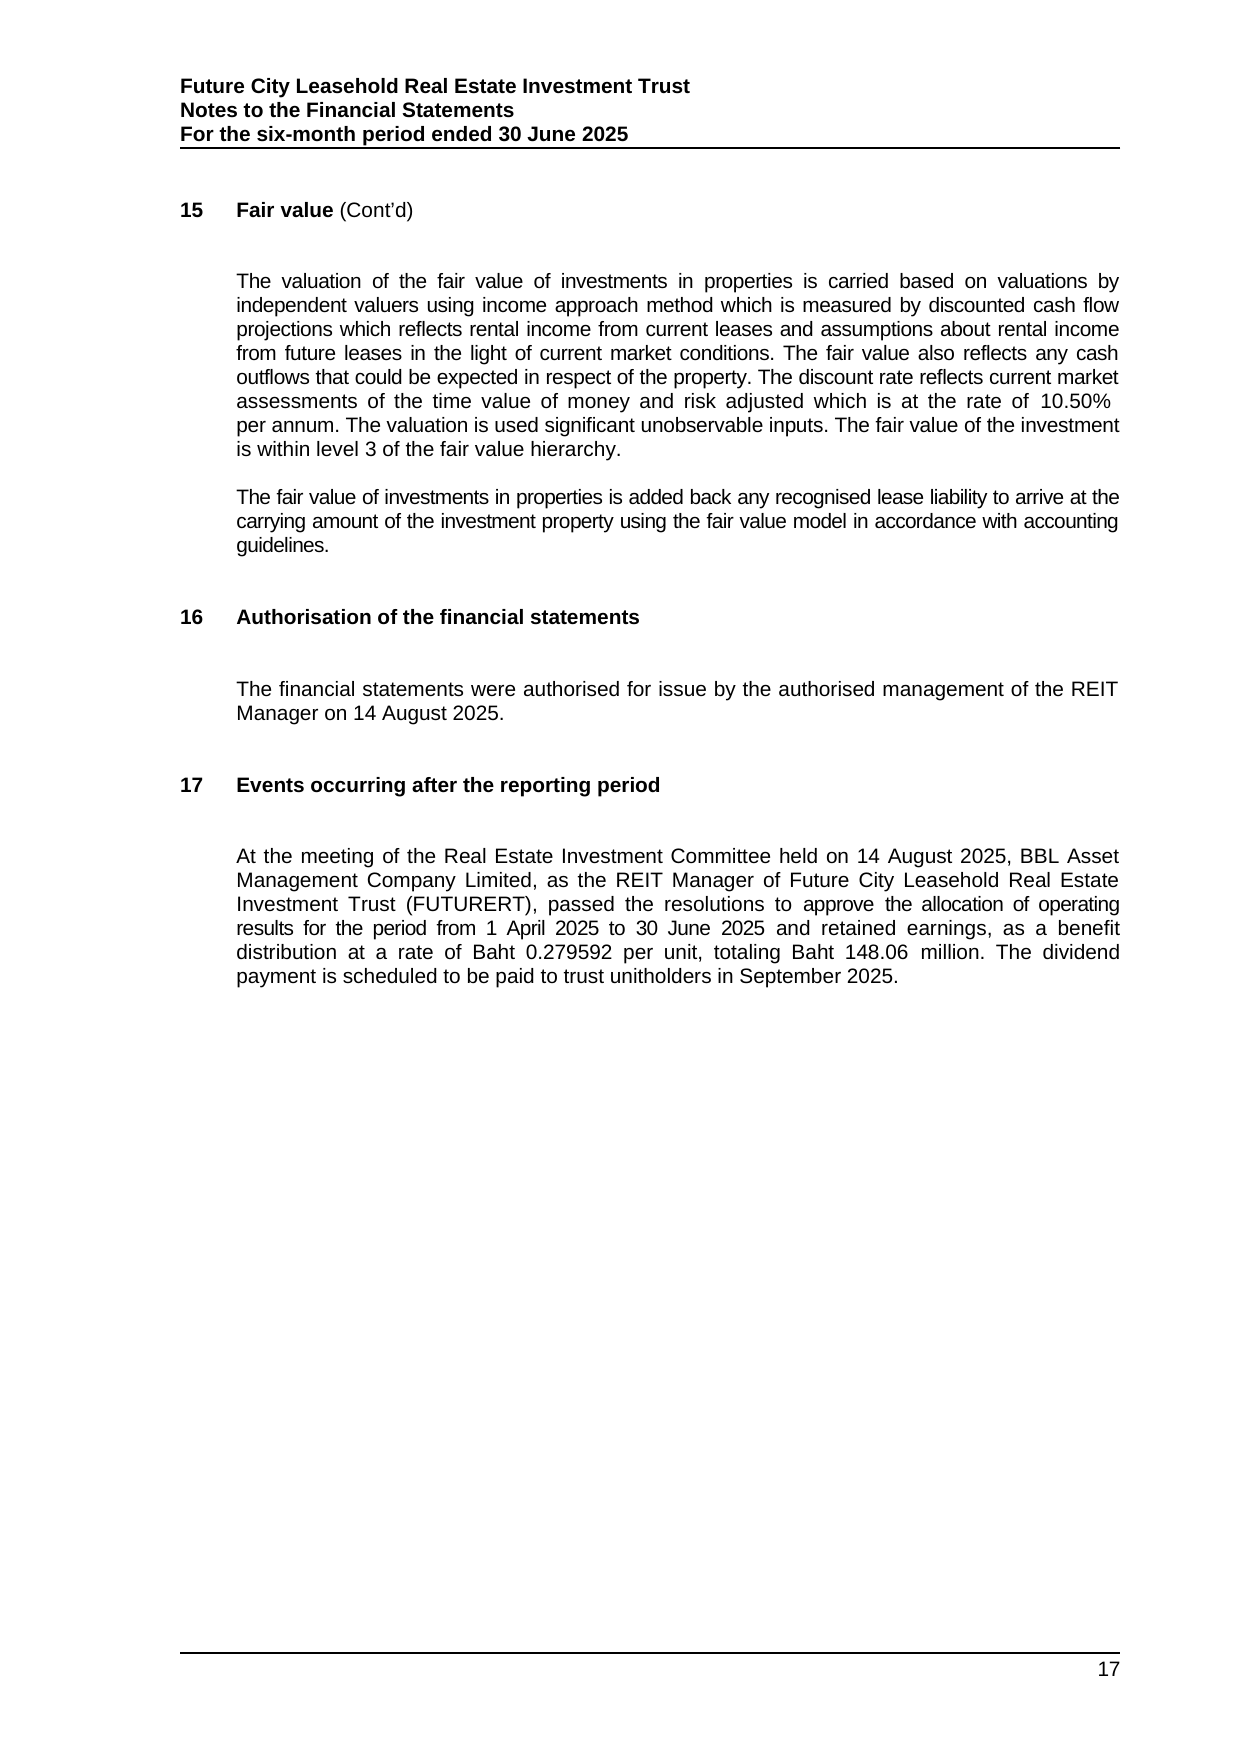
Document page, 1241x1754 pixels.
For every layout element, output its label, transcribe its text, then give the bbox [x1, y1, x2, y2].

text 16 Authorisation of the financial statements [180, 605, 1120, 629]
text 17 Events occurring after the reporting period [180, 772, 1120, 796]
text 15 Fair value (Cont’d) [180, 197, 1120, 221]
text At the meeting of the Real Estate Investment Committee held on 14 August 2025, BBL Asset Management Company Limited, as the REIT Manager of Future City Leasehold Real Estate Investment Trust (FUTURERT), passed the resolutions to approve the allocation of operating results for the period from 1 April 2025 to 30 June 2025 and retained earnings, as a benefit distribution at a rate of Baht 0.279592 per unit, totaling Baht 148.06 million. The dividend payment is scheduled to be paid to trust unitholders in September 2025. [236, 844, 1120, 988]
text The financial statements were authorised for issue by the authorised management of the REIT Manager on 14 August 2025. [236, 677, 1120, 724]
text The fair value of investments in properties is added back any recognised lease liability to arrive at the carrying amount of the investment property using the fair value model in accordance with accounting guidelines. [236, 485, 1120, 557]
text The valuation of the fair value of investments in properties is carried based on valuations by independent valuers using income approach method which is measured by discounted cash flow projections which reflects rental income from current leases and assumptions about rental income from future leases in the light of current market conditions. The fair value also reflects any cash outflows that could be expected in respect of the property. The discount rate reflects current market assessments of the time value of money and risk adjusted which is at the rate of 10.50% per annum. The valuation is used significant unobservable inputs. The fair value of the investment is within level 3 of the fair value hierarchy. [236, 269, 1120, 461]
